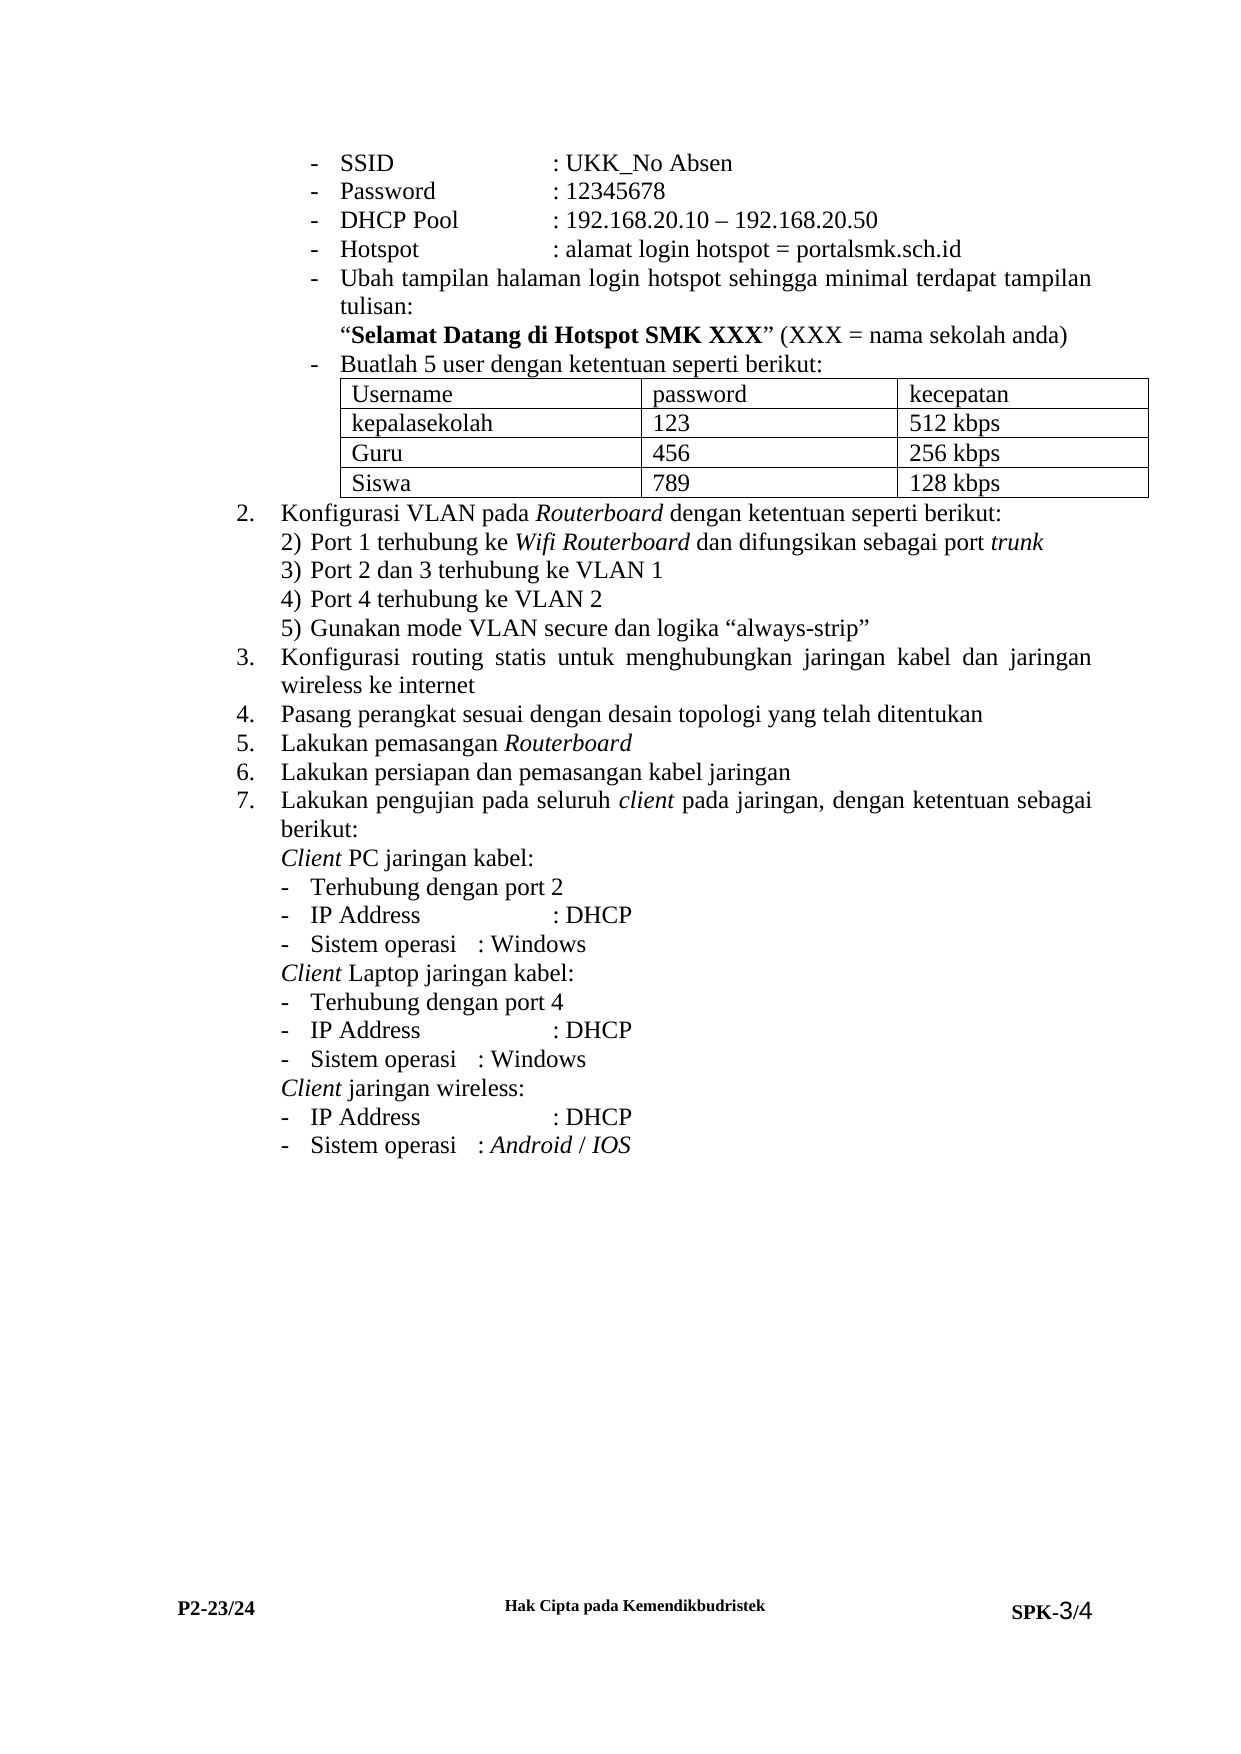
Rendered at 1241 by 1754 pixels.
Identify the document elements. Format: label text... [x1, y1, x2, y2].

list IP Address : DHCP [281, 1015, 1092, 1044]
list Gunakan mode VLAN secure dan logika “always-strip” [281, 613, 1092, 642]
list Konfigurasi routing statis untuk menghubungkan jaringan kabel dan jaringan wireless ke internet [236, 642, 1092, 699]
table_cell Guru [341, 438, 641, 467]
list Sistem operasi : Windows [281, 1044, 1092, 1073]
list Hotspot : alamat login hotspot = portalsmk.sch.id [310, 234, 1092, 263]
table_cell 123 [642, 409, 897, 437]
table_cell 512 kbps [898, 409, 1148, 437]
list Sistem operasi : Windows [281, 929, 1092, 958]
list IP Address : DHCP [281, 1102, 1092, 1130]
table_cell 256 kbps [898, 438, 1148, 467]
list Buatlah 5 user dengan ketentuan seperti berikut: [310, 349, 1092, 378]
text Client jaringan wireless: [281, 1073, 1092, 1102]
list DHCP Pool : 192.168.20.10 – 192.168.20.50 [310, 205, 1092, 234]
table_cell kepalasekolah [341, 409, 641, 437]
table_header Username [341, 379, 641, 407]
table_cell 456 [642, 438, 897, 467]
list Port 2 dan 3 terhubung ke VLAN 1 [281, 555, 1092, 584]
list Terhubung dengan port 4 [281, 987, 1092, 1015]
text Client Laptop jaringan kabel: [281, 958, 1092, 987]
text Client PC jaringan kabel: [281, 843, 1092, 872]
list SSID : UKK_No Absen [310, 148, 1092, 176]
list Pasang perangkat sesuai dengan desain topologi yang telah ditentukan [236, 699, 1092, 728]
table_header kecepatan [898, 379, 1148, 407]
text “Selamat Datang di Hotspot SMK XXX” (XXX = nama sekolah anda) [340, 320, 1092, 349]
list IP Address : DHCP [281, 900, 1092, 929]
table_cell Siswa [341, 468, 641, 497]
list Port 4 terhubung ke VLAN 2 [281, 584, 1092, 613]
list Lakukan pemasangan Routerboard [236, 728, 1092, 757]
list Password : 12345678 [310, 176, 1092, 205]
list Konfigurasi VLAN pada Routerboard dengan ketentuan seperti berikut: [236, 498, 1092, 527]
list Ubah tampilan halaman login hotspot sehingga minimal terdapat tampilan tulisan: [310, 263, 1092, 320]
table_cell 128 kbps [898, 468, 1148, 497]
list Sistem operasi : Android / IOS [281, 1130, 1092, 1159]
table_header password [642, 379, 897, 407]
list Lakukan persiapan dan pemasangan kabel jaringan [236, 757, 1092, 785]
list Lakukan pengujian pada seluruh client pada jaringan, dengan ketentuan sebagai berikut: [236, 785, 1092, 843]
table_cell 789 [642, 468, 897, 497]
list Terhubung dengan port 2 [281, 872, 1092, 900]
list Port 1 terhubung ke Wifi Routerboard dan difungsikan sebagai port trunk [281, 527, 1092, 555]
